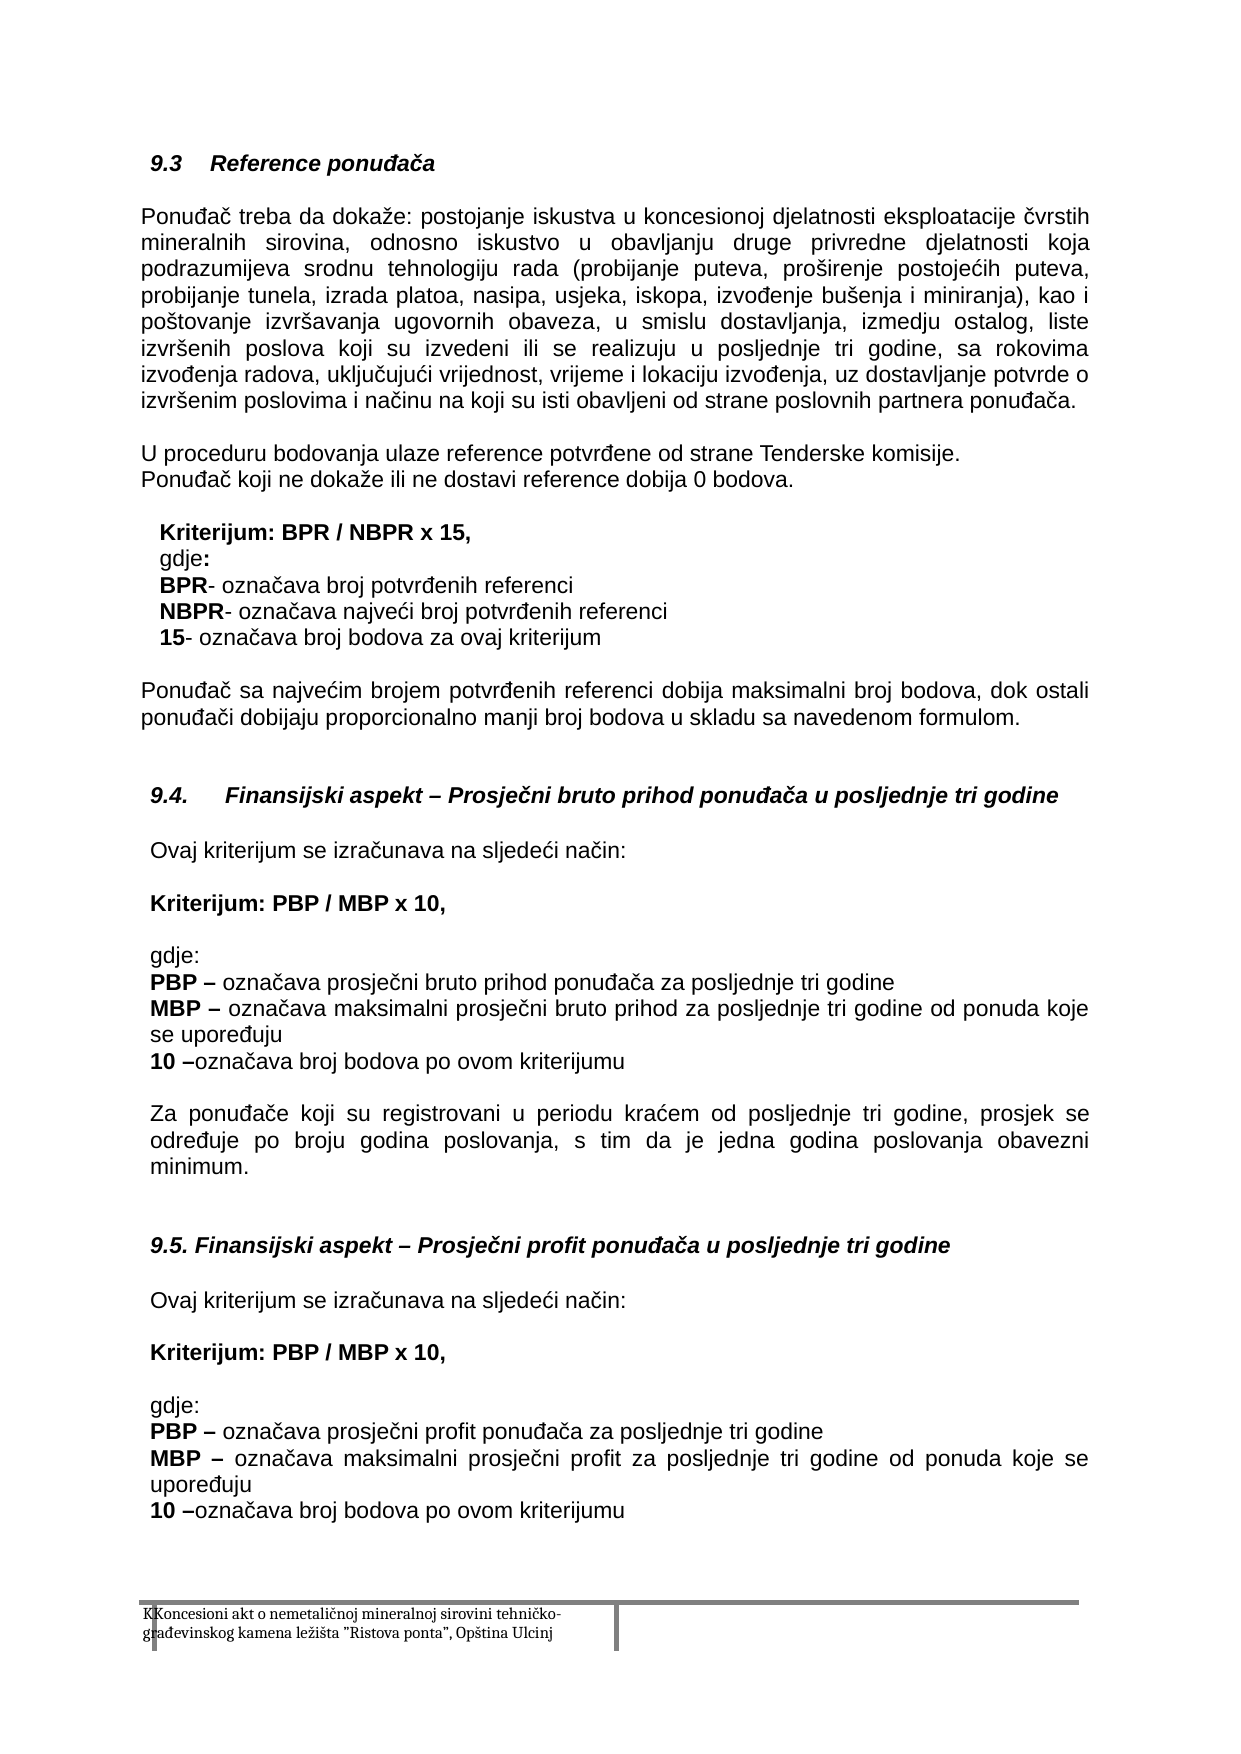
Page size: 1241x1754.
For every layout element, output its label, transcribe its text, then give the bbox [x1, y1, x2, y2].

text gdje: [141, 545, 1090, 572]
text MBP – označava maksimalni prosječni profit za posljednje tri godine od ponuda koje se upoređuju [150, 1445, 1090, 1497]
text Kriterijum: PBP / MBP x 10, [150, 889, 1090, 916]
text MBP – označava maksimalni prosječni bruto prihod za posljednje tri godine od ponuda koje se upoređuju [150, 995, 1090, 1048]
text Kriterijum: BPR / NBPR x 15, [141, 519, 1090, 545]
text Kriterijum: PBP / MBP x 10, [150, 1339, 1090, 1366]
text Ponuđač treba da dokaže: postojanje iskustva u koncesionoj djelatnosti eksploatacije čvrstih mineralnih sirovina, odnosno iskustvo u obavljanju druge privredne djelatnosti koja podrazumijeva srodnu tehnologiju rada (probijanje puteva, proširenje postojećih puteva, probijanje tunela, izrada platoa, nasipa, usjeka, iskopa, izvođenje bušenja i miniranja), kao i poštovanje izvršavanja ugovornih obaveza, u smislu dostavljanja, izmedju ostalog, liste izvršenih poslova koji su izvedeni ili se realizuju u posljednje tri godine, sa rokovima izvođenja radova, uključujući vrijednost, vrijeme i lokaciju izvođenja, uz dostavljanje potvrde o izvršenim poslovima i načinu na koji su isti obavljeni od strane poslovnih partnera ponuđača. [141, 203, 1090, 413]
text Ponuđač koji ne dokaže ili ne dostavi reference dobija 0 bodova. [141, 466, 1090, 493]
text BPR- označava broj potvrđenih referenci [141, 572, 1090, 598]
text Ovaj kriterijum se izračunava na sljedeći način: [150, 837, 1090, 863]
text PBP – označava prosječni profit ponuđača za posljednje tri godine [150, 1418, 1090, 1445]
text 9.5. Finansijski aspekt – Prosječni profit ponuđača u posljednje tri godine [150, 1232, 1090, 1258]
text Za ponuđače koji su registrovani u periodu kraćem od posljednje tri godine, prosjek se određuje po broju godina poslovanja, s tim da je jedna godina poslovanja obavezni minimum. [150, 1100, 1090, 1179]
text Ovaj kriterijum se izračunava na sljedeći način: [150, 1287, 1090, 1313]
text 15- označava broj bodova za ovaj kriterijum [141, 624, 1090, 651]
text gdje: [150, 1392, 1090, 1418]
text 10 –označava broj bodova po ovom kriterijumu [150, 1048, 1090, 1074]
list Finansijski aspekt – Prosječni bruto prihod ponuđača u posljednje tri godine [150, 782, 1090, 809]
text U proceduru bodovanja ulaze reference potvrđene od strane Tenderske komisije. [141, 440, 1090, 466]
subtitle Reference ponuđača [150, 150, 1090, 176]
text 10 –označava broj bodova po ovom kriterijumu [150, 1497, 1090, 1524]
text NBPR- označava najveći broj potvrđenih referenci [141, 598, 1090, 624]
text PBP – označava prosječni bruto prihod ponuđača za posljednje tri godine [150, 969, 1090, 995]
text gdje: [150, 942, 1090, 969]
text Ponuđač sa najvećim brojem potvrđenih referenci dobija maksimalni broj bodova, dok ostali ponuđači dobijaju proporcionalno manji broj bodova u skladu sa navedenom formulom. [141, 677, 1090, 730]
